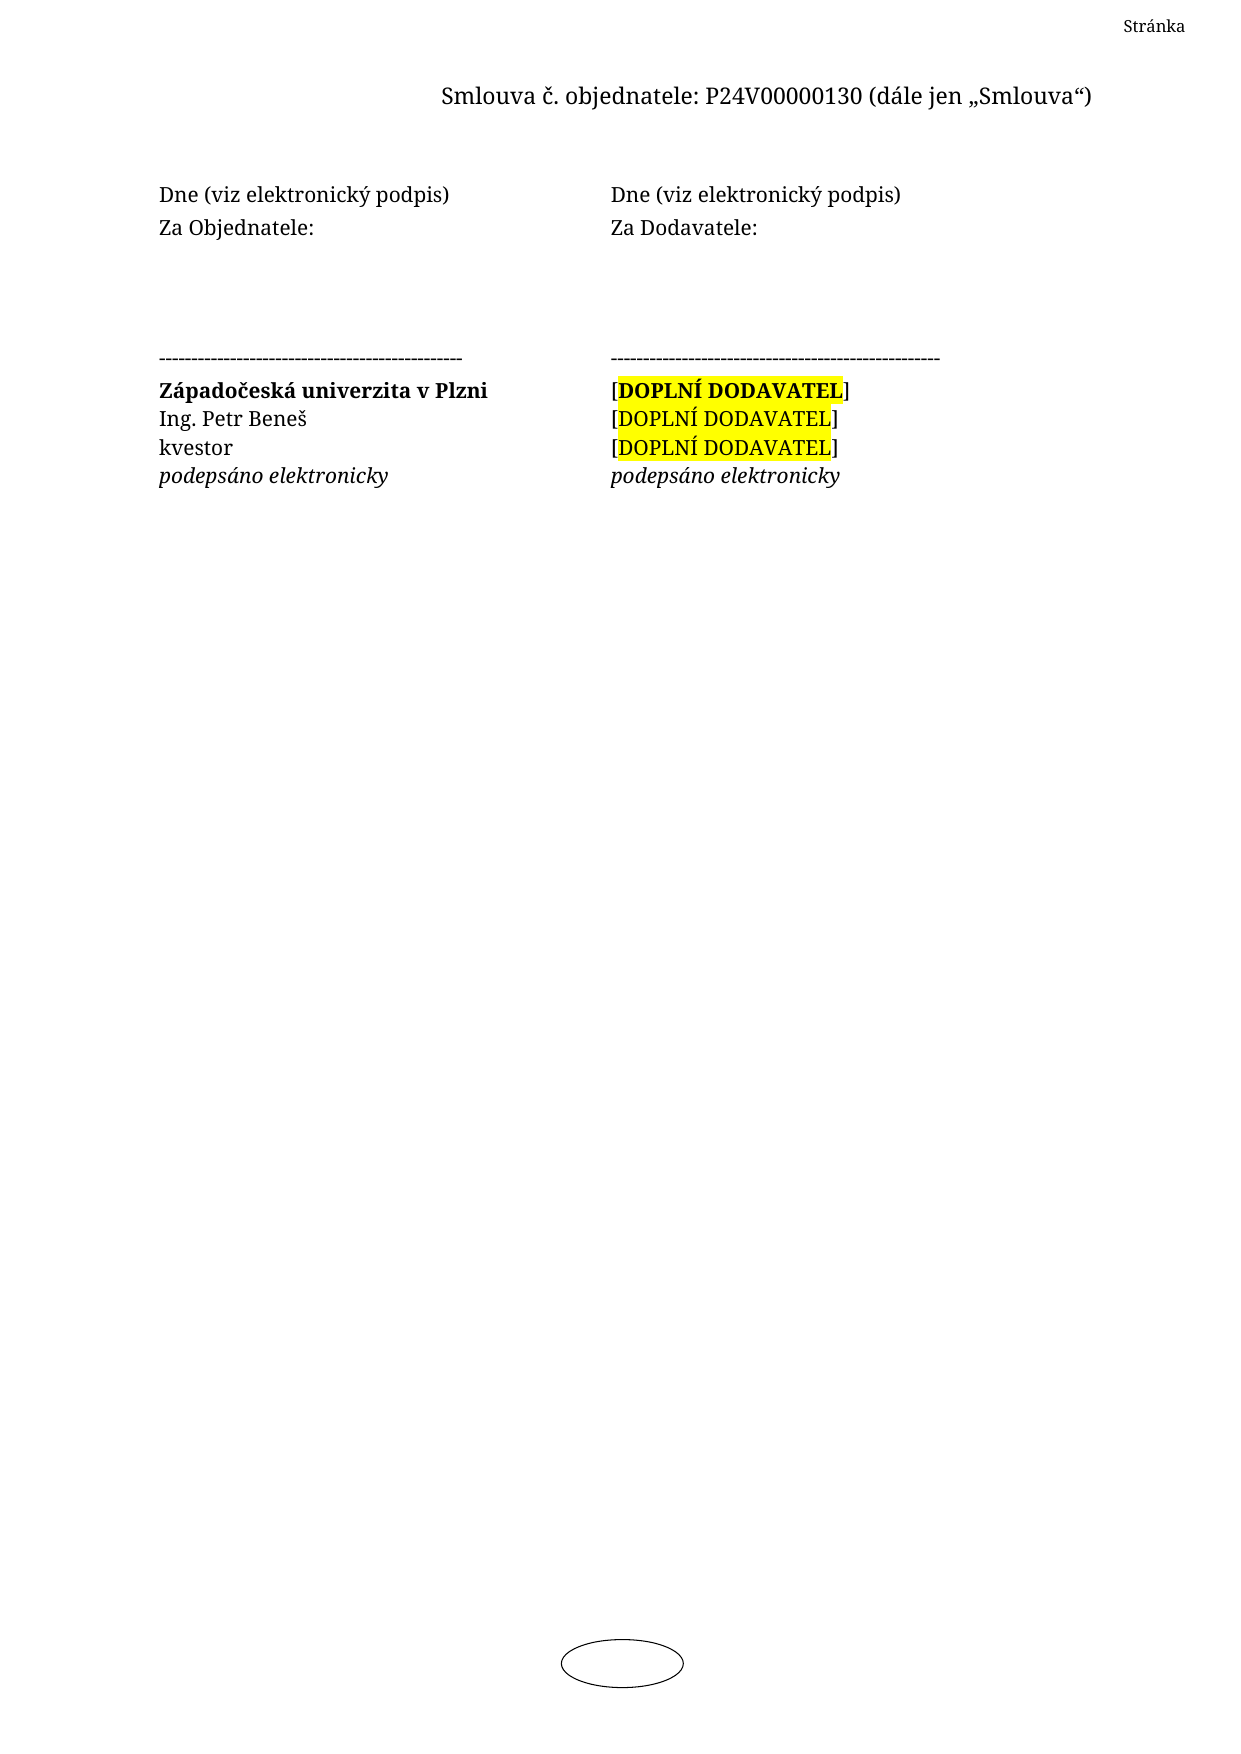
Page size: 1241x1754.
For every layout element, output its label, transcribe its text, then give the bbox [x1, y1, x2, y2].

table_header Dne (viz elektronický podpis) Za Dodavatele: --------------------------------------------------- [DOPLNÍ DODAVATEL] [DOPLNÍ DODAVATEL] [DOPLNÍ DODAVATEL] podepsáno elektronicky [599, 180, 1051, 490]
table_header Dne (viz elektronický podpis) Za Objednatele: ----------------------------------------------- Západočeská univerzita v Plzni Ing. Petr Beneš kvestor podepsáno elektronicky [148, 180, 599, 490]
